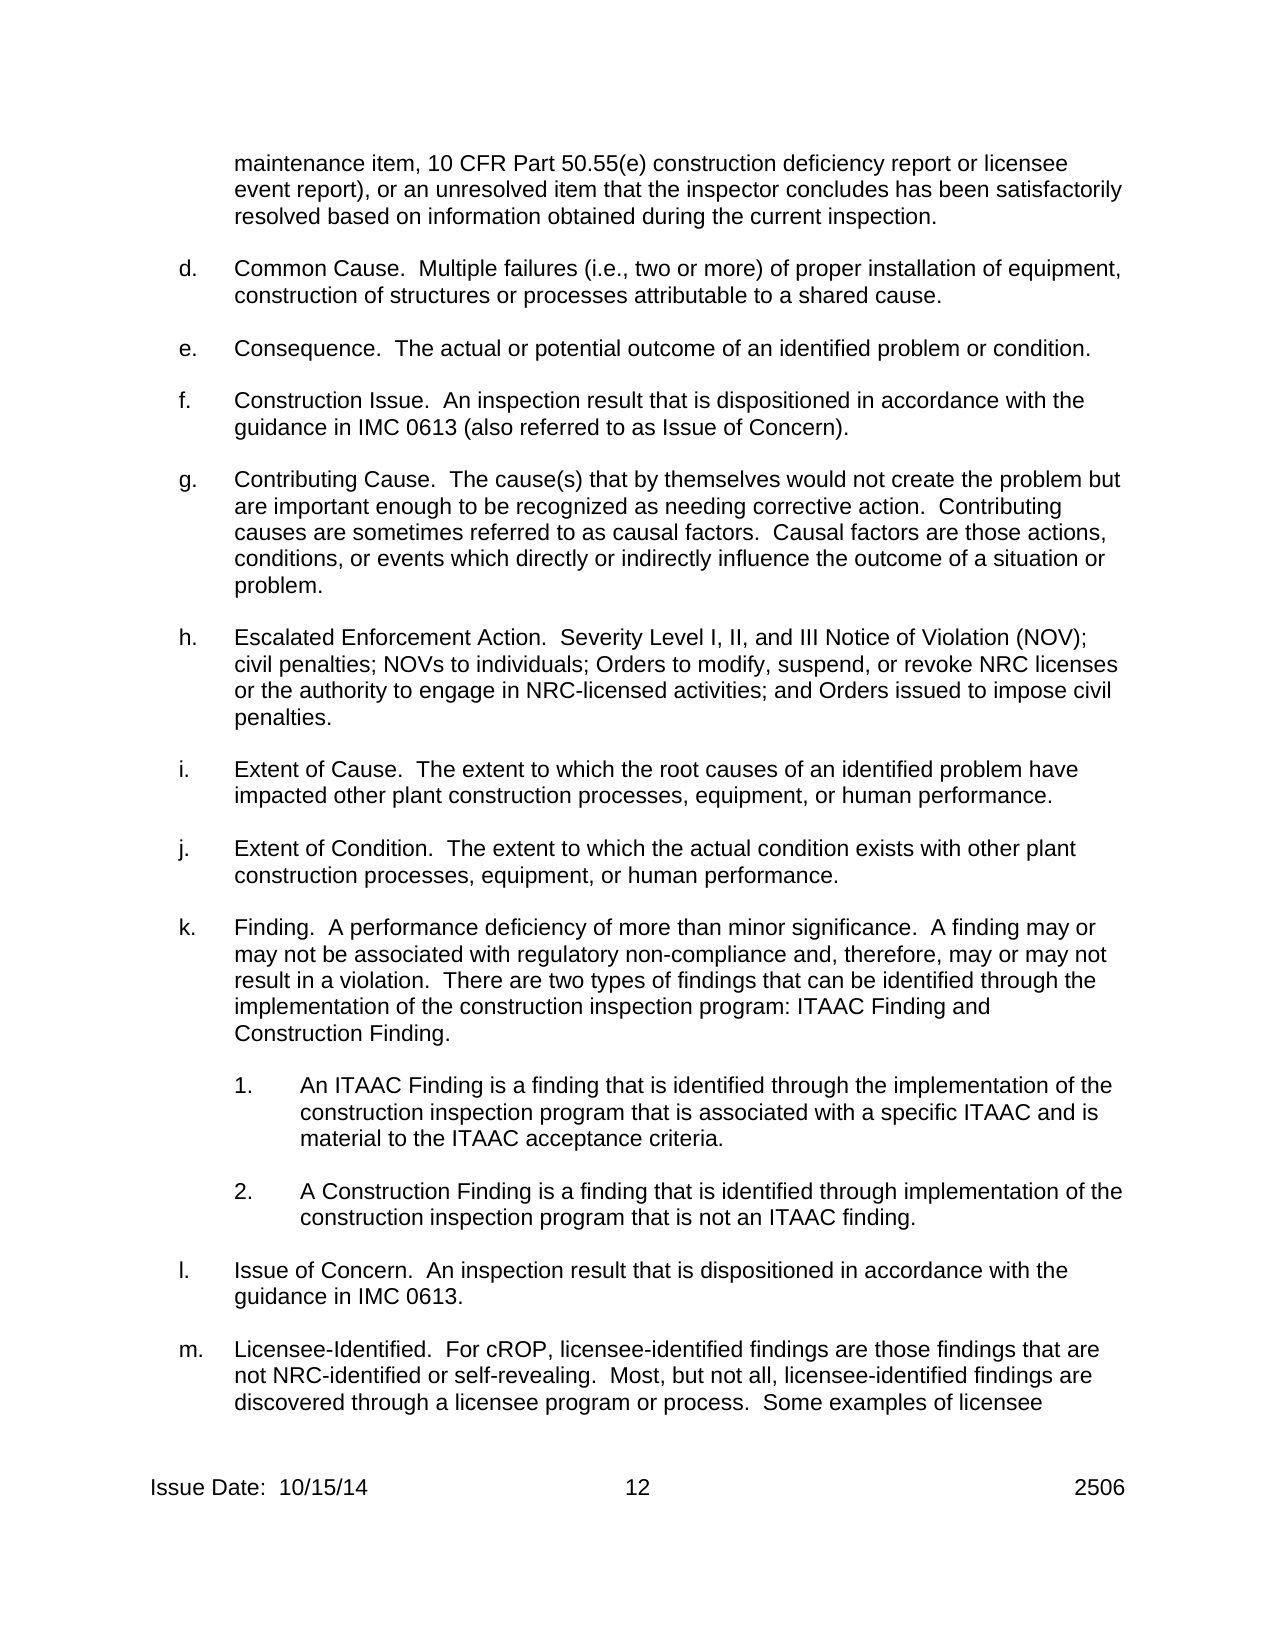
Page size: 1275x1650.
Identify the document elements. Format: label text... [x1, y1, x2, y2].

text k. Finding. A performance deficiency of more than minor significance. A finding may or may not be associated with regulatory non-compliance and, therefore, may or may not result in a violation. There are two types of findings that can be identified through the implementation of the construction inspection program: ITAAC Finding and Construction Finding. [178, 914, 1125, 1046]
text 1. An ITAAC Finding is a finding that is identified through the implementation of the construction inspection program that is associated with a specific ITAAC and is material to the ITAAC acceptance criteria. [234, 1072, 1125, 1151]
text l. Issue of Concern. An inspection result that is dispositioned in accordance with the guidance in IMC 0613. [178, 1257, 1125, 1309]
text i. Extent of Cause. The extent to which the root causes of an identified problem have impacted other plant construction processes, equipment, or human performance. [178, 756, 1125, 809]
text j. Extent of Condition. The extent to which the actual condition exists with other plant construction processes, equipment, or human performance. [178, 835, 1125, 888]
text f. Construction Issue. An inspection result that is dispositioned in accordance with the guidance in IMC 0613 (also referred to as Issue of Concern). [178, 387, 1125, 440]
text h. Escalated Enforcement Action. Severity Level I, II, and III Notice of Violation (NOV); civil penalties; NOVs to individuals; Orders to modify, suspend, or revoke NRC licenses or the authority to engage in NRC-licensed activities; and Orders issued to impose civil penalties. [178, 624, 1125, 730]
text maintenance item, 10 CFR Part 50.55(e) construction deficiency report or licensee event report), or an unresolved item that the inspector concludes has been satisfactorily resolved based on information obtained during the current inspection. [178, 150, 1125, 229]
text e. Consequence. The actual or potential outcome of an identified problem or condition. [178, 334, 1125, 361]
text d. Common Cause. Multiple failures (i.e., two or more) of proper installation of equipment, construction of structures or processes attributable to a shared cause. [178, 255, 1125, 308]
text 2. A Construction Finding is a finding that is identified through implementation of the construction inspection program that is not an ITAAC finding. [234, 1178, 1125, 1231]
text g. Contributing Cause. The cause(s) that by themselves would not create the problem but are important enough to be recognized as needing corrective action. Contributing causes are sometimes referred to as causal factors. Causal factors are those actions, conditions, or events which directly or indirectly influence the outcome of a situation or problem. [178, 466, 1125, 598]
text m. Licensee-Identified. For cROP, licensee-identified findings are those findings that are not NRC-identified or self-revealing. Most, but not all, licensee-identified findings are discovered through a licensee program or process. Some examples of licensee [178, 1336, 1125, 1415]
